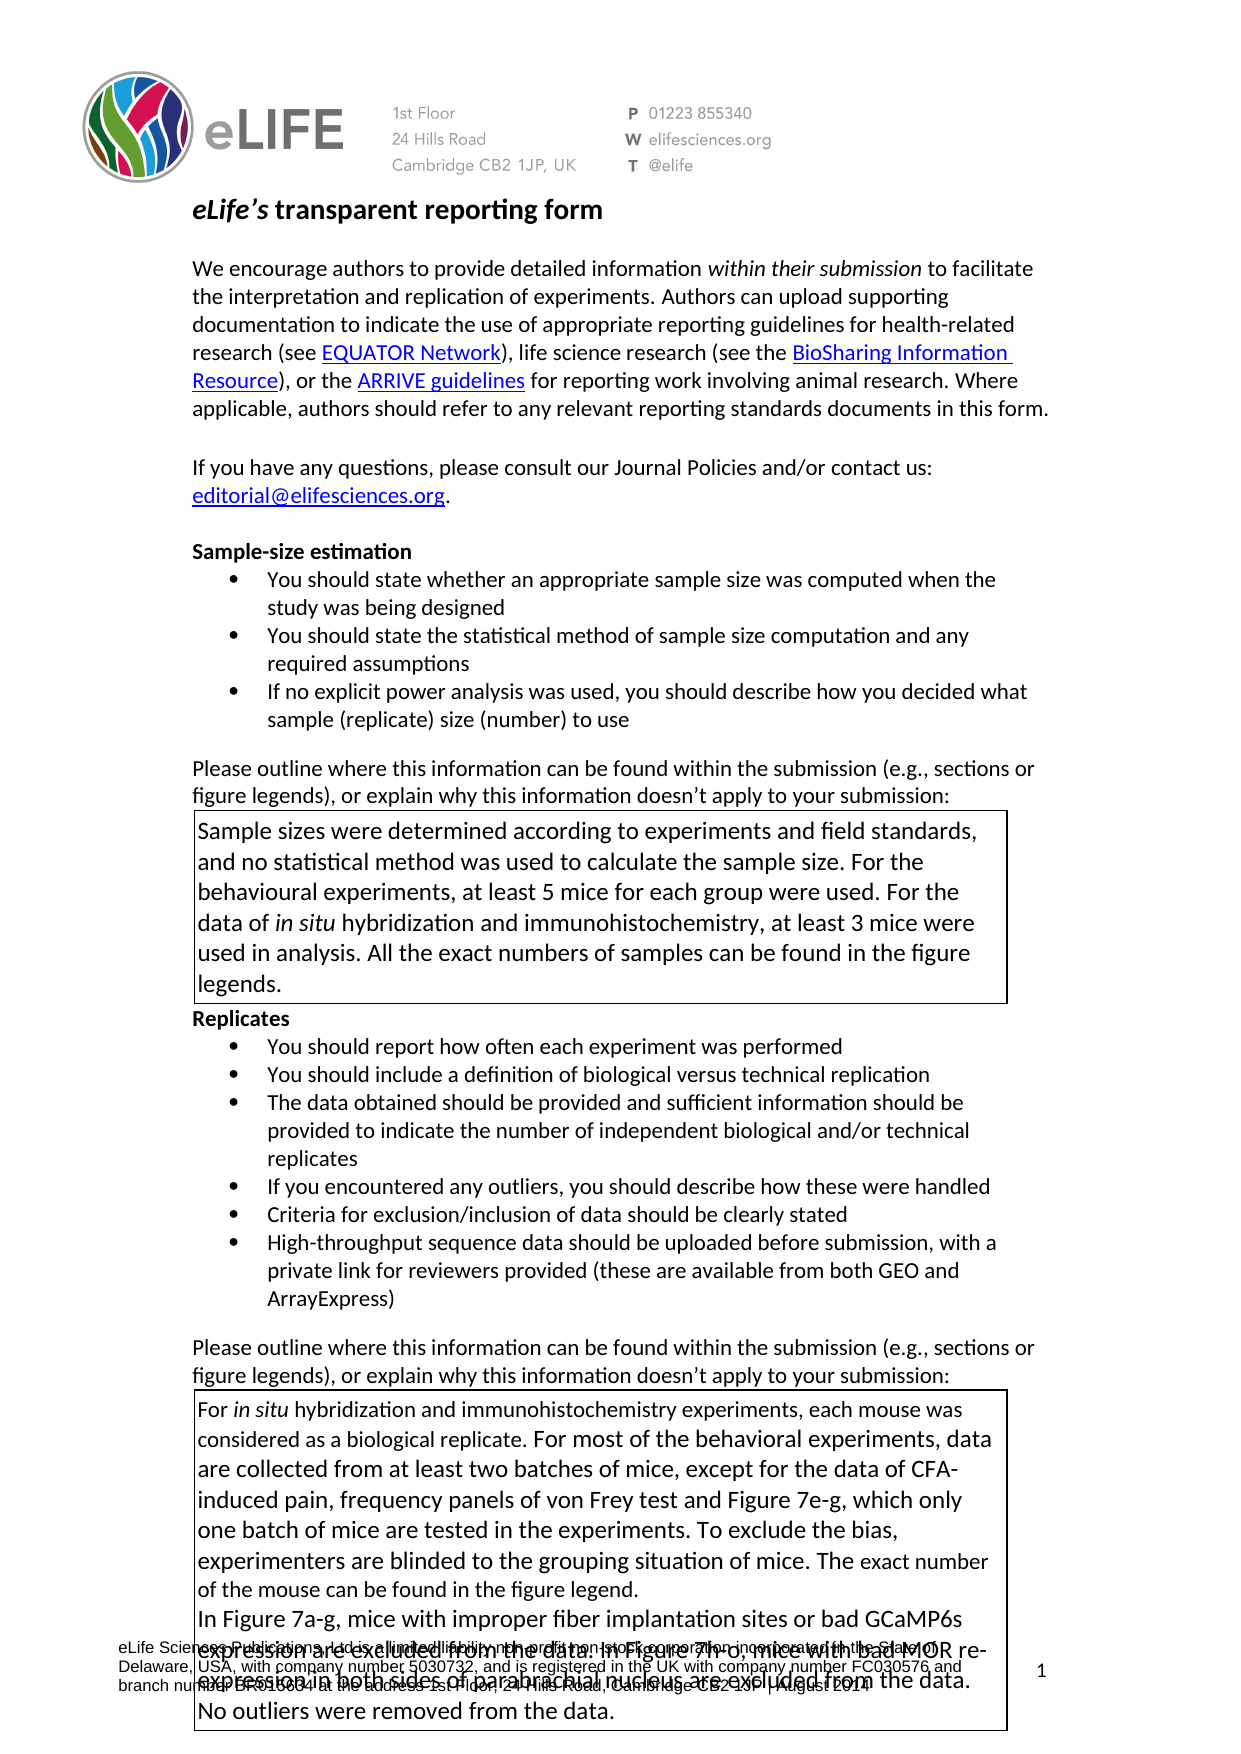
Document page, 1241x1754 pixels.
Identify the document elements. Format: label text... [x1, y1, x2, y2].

text If you have any questions, please consult our Journal Policies and/or contact us: editorial@elifesciences.org. [192, 453, 1053, 509]
picture [73, 59, 784, 191]
list High-throughput sequence data should be uploaded before submission, with a private link for reviewers provided (these are available from both GEO and ArrayExpress) [229, 1228, 1053, 1313]
text We encourage authors to provide detailed information within their submission to facilitate the interpretation and replication of experiments. Authors can upload supporting documentation to indicate the use of appropriate reporting guidelines for health-related research (see EQUATOR Network), life science research (see the BioSharing Information Resource), or the ARRIVE guidelines for reporting work involving animal research. Where applicable, authors should refer to any relevant reporting standards documents in this form. [192, 254, 1053, 423]
list You should report how often each experiment was performed [229, 1032, 1053, 1060]
list The data obtained should be provided and sufficient information should be provided to indicate the number of independent biological and/or technical replicates [229, 1088, 1053, 1172]
list You should state whether an appropriate sample size was computed when the study was being designed [229, 565, 1053, 621]
list You should include a definition of biological versus technical replication [229, 1060, 1053, 1088]
list If you encountered any outliers, you should describe how these were handled [229, 1172, 1053, 1201]
text Sample sizes were determined according to experiments and field standards, and no statistical method was used to calculate the sample size. For the behavioural experiments, at least 5 mice for each group were used. For the data of in situ hybridization and immunohistochemistry, at least 3 mice were used in analysis. All the exact numbers of samples can be found in the figure legends. [195, 813, 1006, 1001]
text Sample-size estimation [192, 537, 1053, 565]
list If no explicit power analysis was used, you should describe how you decided what sample (replicate) size (number) to use [229, 677, 1053, 733]
text For in situ hybridization and immunohistochemistry experiments, each mouse was considered as a biological replicate. For most of the behavioral experiments, data are collected from at least two batches of mice, except for the data of CFA-induced pain, frequency panels of von Frey test and Figure 7e-g, which only one batch of mice are tested in the experiments. To exclude the bias, experimenters are blinded to the grouping situation of mice. The exact number of the mouse can be found in the figure legend. [195, 1393, 1006, 1603]
text In Figure 7a-g, mice with improper fiber implantation sites or bad GCaMP6s expression are excluded from the data. In Figure 7h-o, mice with bad MOR re-expression in both sides of parabrachial nucleus are excluded from the data. No outliers were removed from the data. [195, 1603, 1006, 1728]
text Replicates [192, 810, 1053, 1032]
text eLife’s transparent reporting form [192, 191, 1053, 226]
list You should state the statistical method of sample size computation and any required assumptions [229, 621, 1053, 677]
list Criteria for exclusion/inclusion of data should be clearly stated [229, 1201, 1053, 1228]
